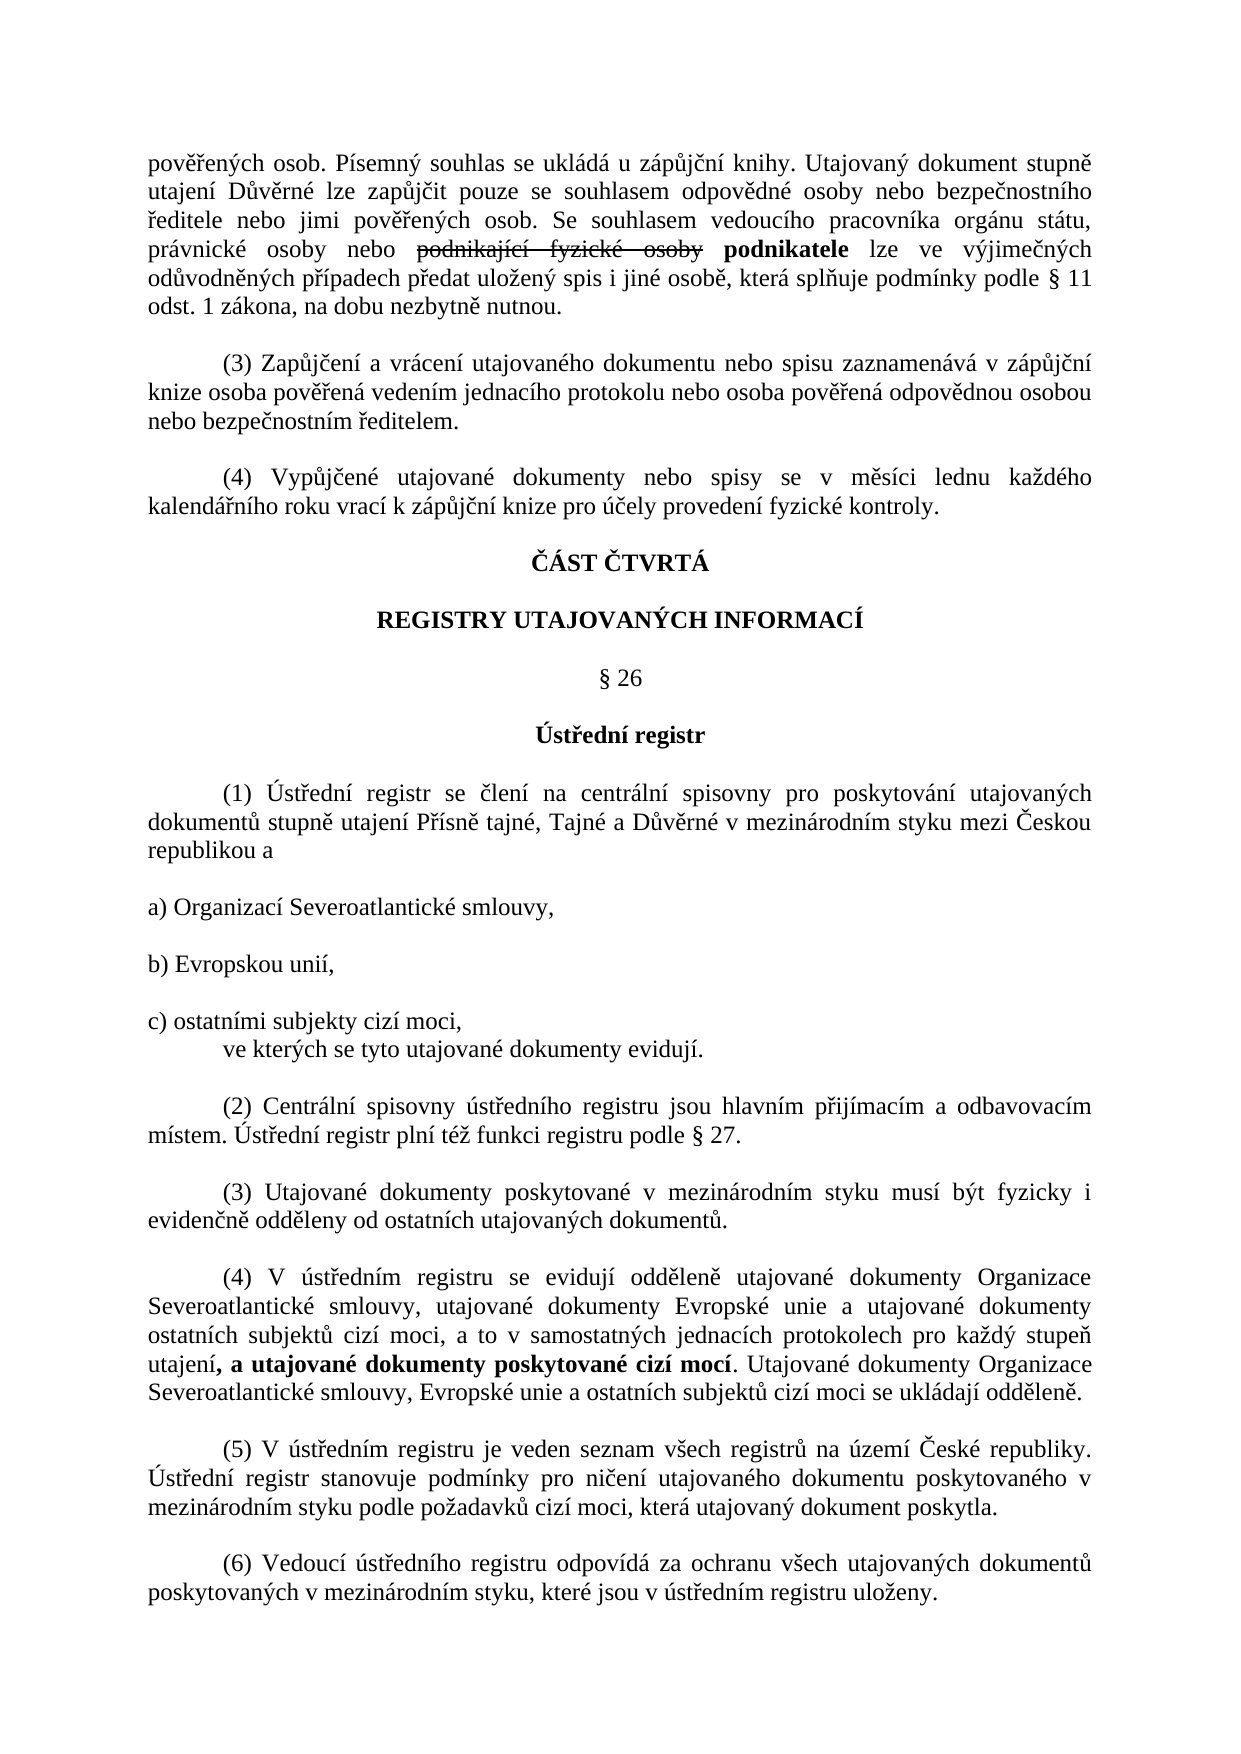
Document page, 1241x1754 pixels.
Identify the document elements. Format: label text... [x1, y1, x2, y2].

text (4) V ústředním registru se evidují odděleně utajované dokumenty Organizace Severoatlantické smlouvy, utajované dokumenty Evropské unie a utajované dokumenty ostatních subjektů cizí moci, a to v samostatných jednacích protokolech pro každý stupeň utajení, a utajované dokumenty poskytované cizí mocí. Utajované dokumenty Organizace Severoatlantické smlouvy, Evropské unie a ostatních subjektů cizí moci se ukládají odděleně. [148, 1262, 1092, 1406]
text a) Organizací Severoatlantické smlouvy, [148, 892, 1092, 921]
text b) Evropskou unií, [148, 949, 1092, 978]
text (5) V ústředním registru je veden seznam všech registrů na území České republiky. Ústřední registr stanovuje podmínky pro ničení utajovaného dokumentu poskytovaného v mezinárodním styku podle požadavků cizí moci, která utajovaný dokument poskytla. [148, 1434, 1092, 1520]
text (4) Vypůjčené utajované dokumenty nebo spisy se v měsíci lednu každého kalendářního roku vrací k zápůjční knize pro účely provedení fyzické kontroly. [148, 462, 1092, 520]
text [148, 148, 1092, 320]
text (6) Vedoucí ústředního registru odpovídá za ochranu všech utajovaných dokumentů poskytovaných v mezinárodním styku, které jsou v ústředním registru uloženy. [148, 1548, 1092, 1606]
text Ústřední registr [148, 721, 1092, 749]
text ve kterých se tyto utajované dokumenty evidují. [148, 1034, 1092, 1063]
text REGISTRY UTAJOVANÝCH INFORMACÍ [148, 606, 1092, 634]
text ČÁST ČTVRTÁ [148, 548, 1092, 577]
text c) ostatními subjekty cizí moci, [148, 1006, 1092, 1034]
text (1) Ústřední registr se člení na centrální spisovny pro poskytování utajovaných dokumentů stupně utajení Přísně tajné, Tajné a Důvěrné v mezinárodním styku mezi Českou republikou a [148, 778, 1092, 864]
text (3) Utajované dokumenty poskytované v mezinárodním styku musí být fyzicky i evidenčně odděleny od ostatních utajovaných dokumentů. [148, 1177, 1092, 1234]
text (3) Zapůjčení a vrácení utajovaného dokumentu nebo spisu zaznamenává v zápůjční knize osoba pověřená vedením jednacího protokolu nebo osoba pověřená odpovědnou osobou nebo bezpečnostním ředitelem. [148, 348, 1092, 434]
text § 26 [148, 663, 1092, 692]
text (2) Centrální spisovny ústředního registru jsou hlavním přijímacím a odbavovacím místem. Ústřední registr plní též funkci registru podle § 27. [148, 1091, 1092, 1149]
